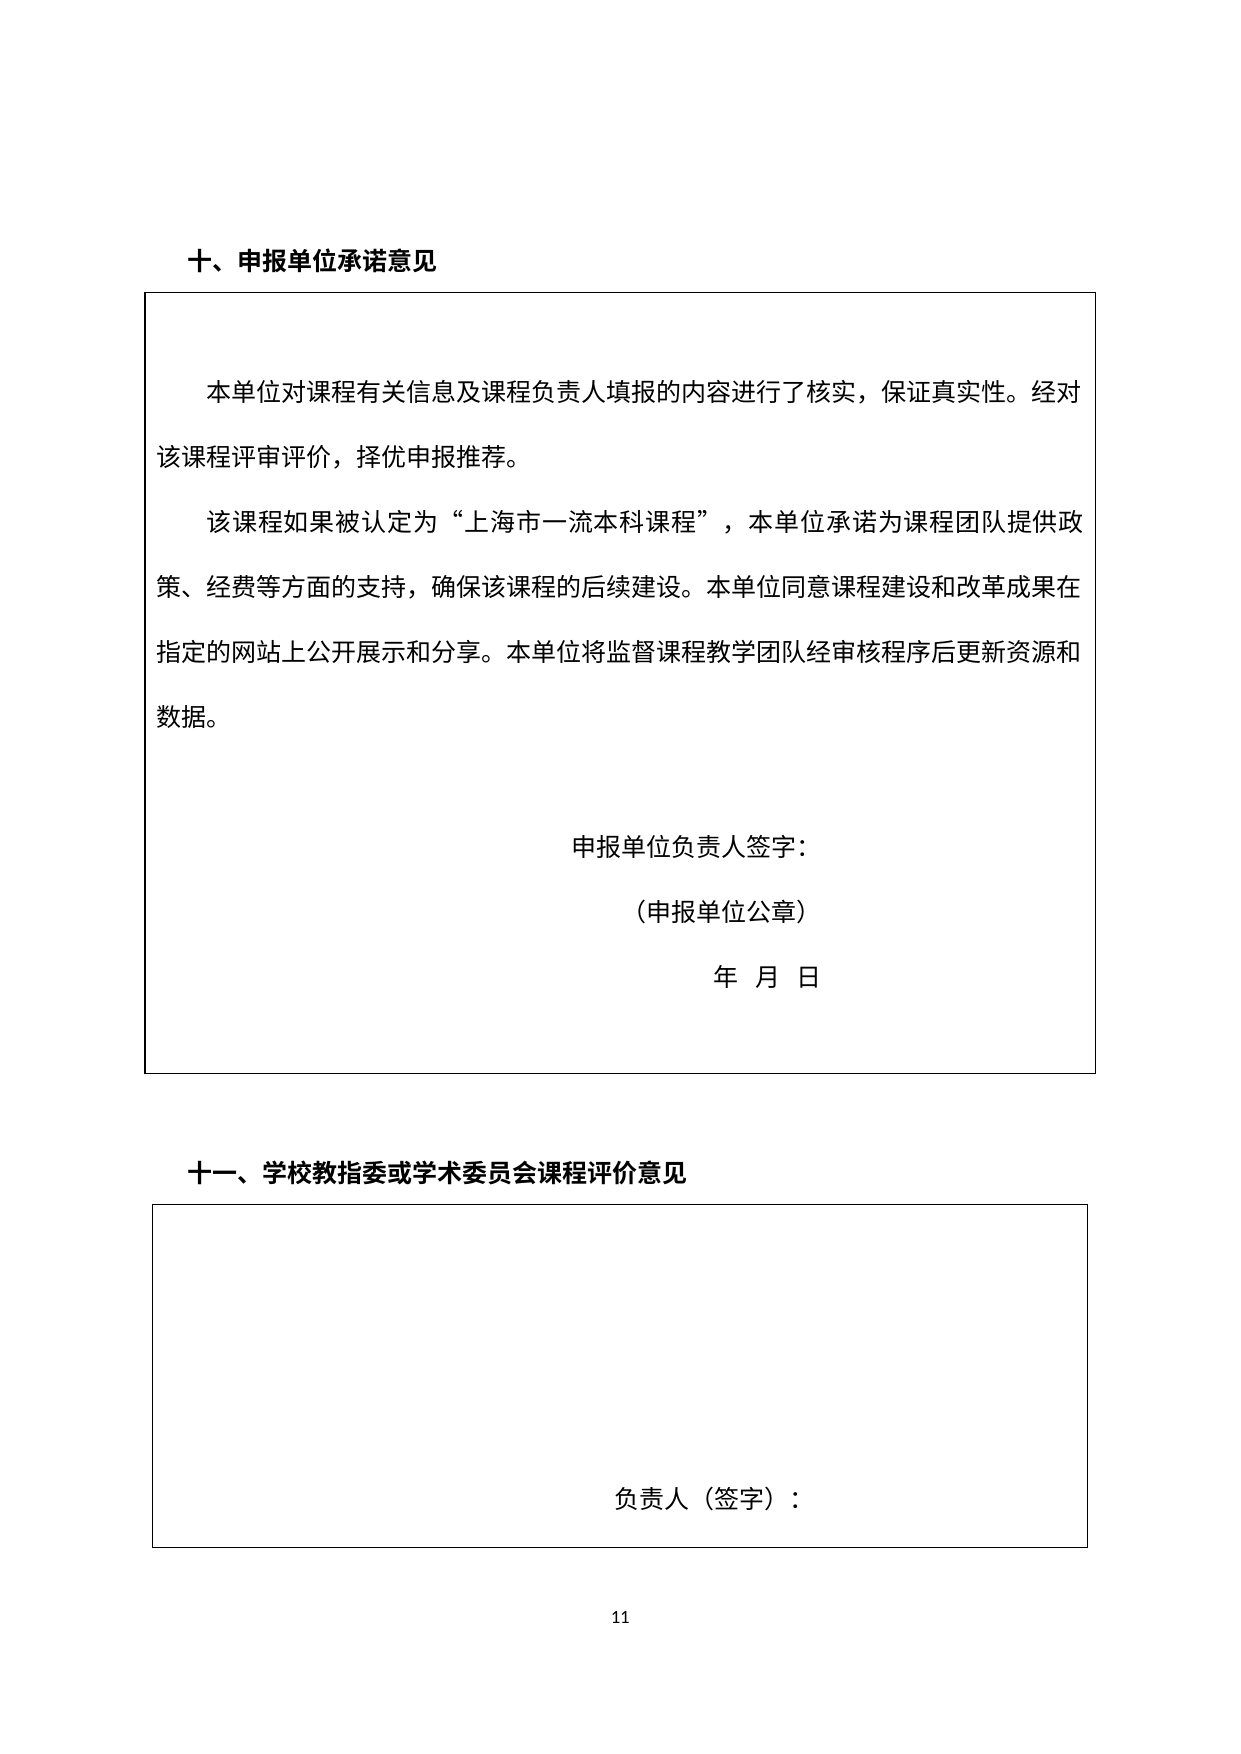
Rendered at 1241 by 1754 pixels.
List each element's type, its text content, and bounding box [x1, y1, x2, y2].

list 十、申报单位承诺意见 [187, 227, 1053, 292]
list 十一、学校教指委或学术委员会课程评价意见 [187, 1139, 1053, 1204]
table_header 负责人（签字）： 年 月 日 [153, 1205, 1087, 1547]
table_header 本单位对课程有关信息及课程负责人填报的内容进行了核实，保证真实性。经对该课程评审评价，择优申报推荐。 该课程如果被认定为“上海市一流本科课程”，本单位承诺为课程团队提供政策、经费等方面的支持，确保该课程的后续建设。本单位同意课程建设和改革成果在指定的网站上公开展示和分享。本单位将监督课程教学团队经审核程序后更新资源和数据。 申报单位负责人签字： （申报单位公章） 年 月 日 [146, 293, 1095, 1073]
